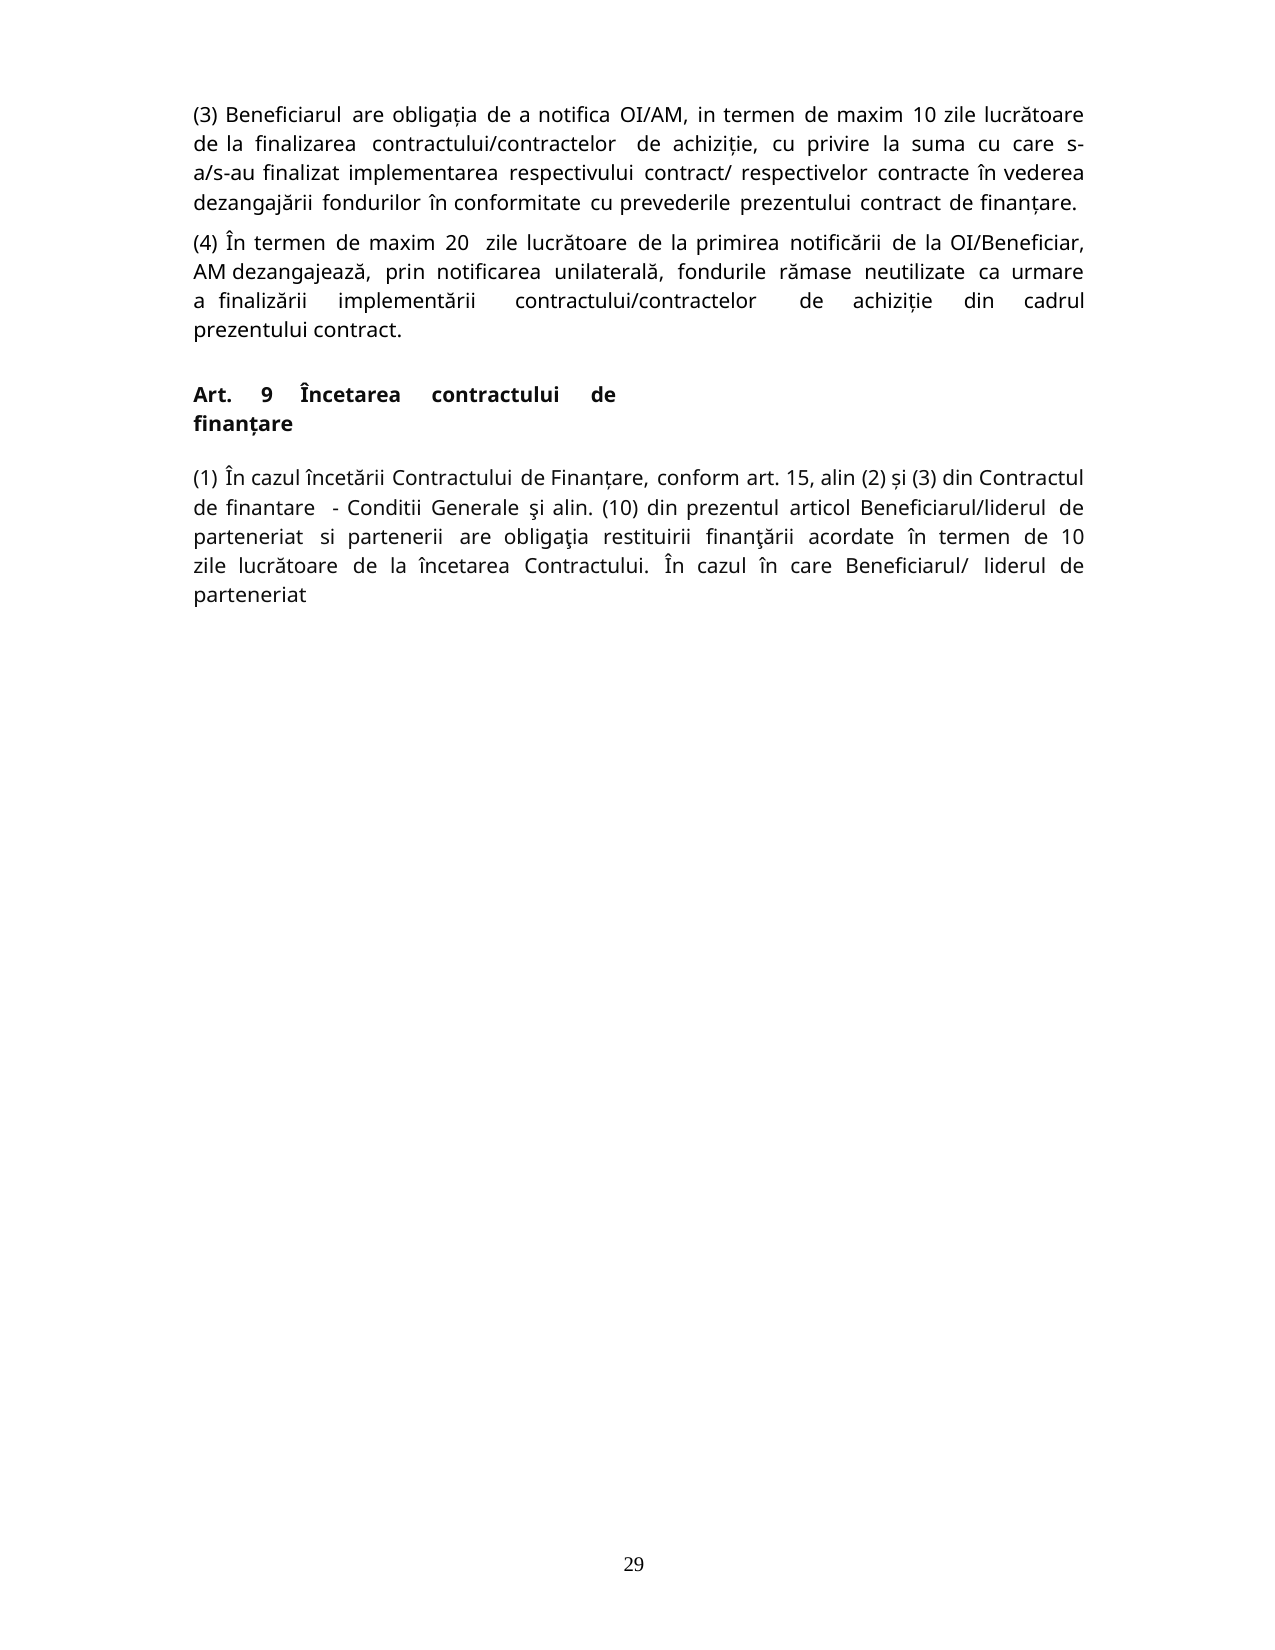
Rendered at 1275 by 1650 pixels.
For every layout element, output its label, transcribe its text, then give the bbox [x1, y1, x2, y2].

text (4) În termen de maxim 20 zile lucrătoare de la primirea notificării de la OI/Beneficiar, AM dezangajează, prin notificarea unilaterală, fondurile rămase neutilizate ca urmare a finalizării implementării contractului/contractelor de achiziție din cadrul prezentului contract. [193, 228, 1085, 344]
text (1) În cazul încetării Contractului de Finanțare, conform art. 15, alin (2) și (3) din Contractul de finantare - Conditii Generale şi alin. (10) din prezentul articol Beneficiarul/liderul de parteneriat si partenerii are obligaţia restituirii finanţării acordate în termen de 10 zile lucrătoare de la încetarea Contractului. În cazul în care Beneficiarul/ liderul de parteneriat [193, 463, 1085, 609]
text Art. 9 Încetarea contractului de finanțare [193, 381, 616, 437]
text (3) Beneficiarul are obligația de a notifica OI/AM, in termen de maxim 10 zile lucrătoare de la finalizarea contractului/contractelor de achiziție, cu privire la suma cu care s-a/s-au finalizat implementarea respectivului contract/ respectivelor contracte în vederea dezangajării fondurilor în conformitate cu prevederile prezentului contract de finanțare. [193, 100, 1085, 216]
